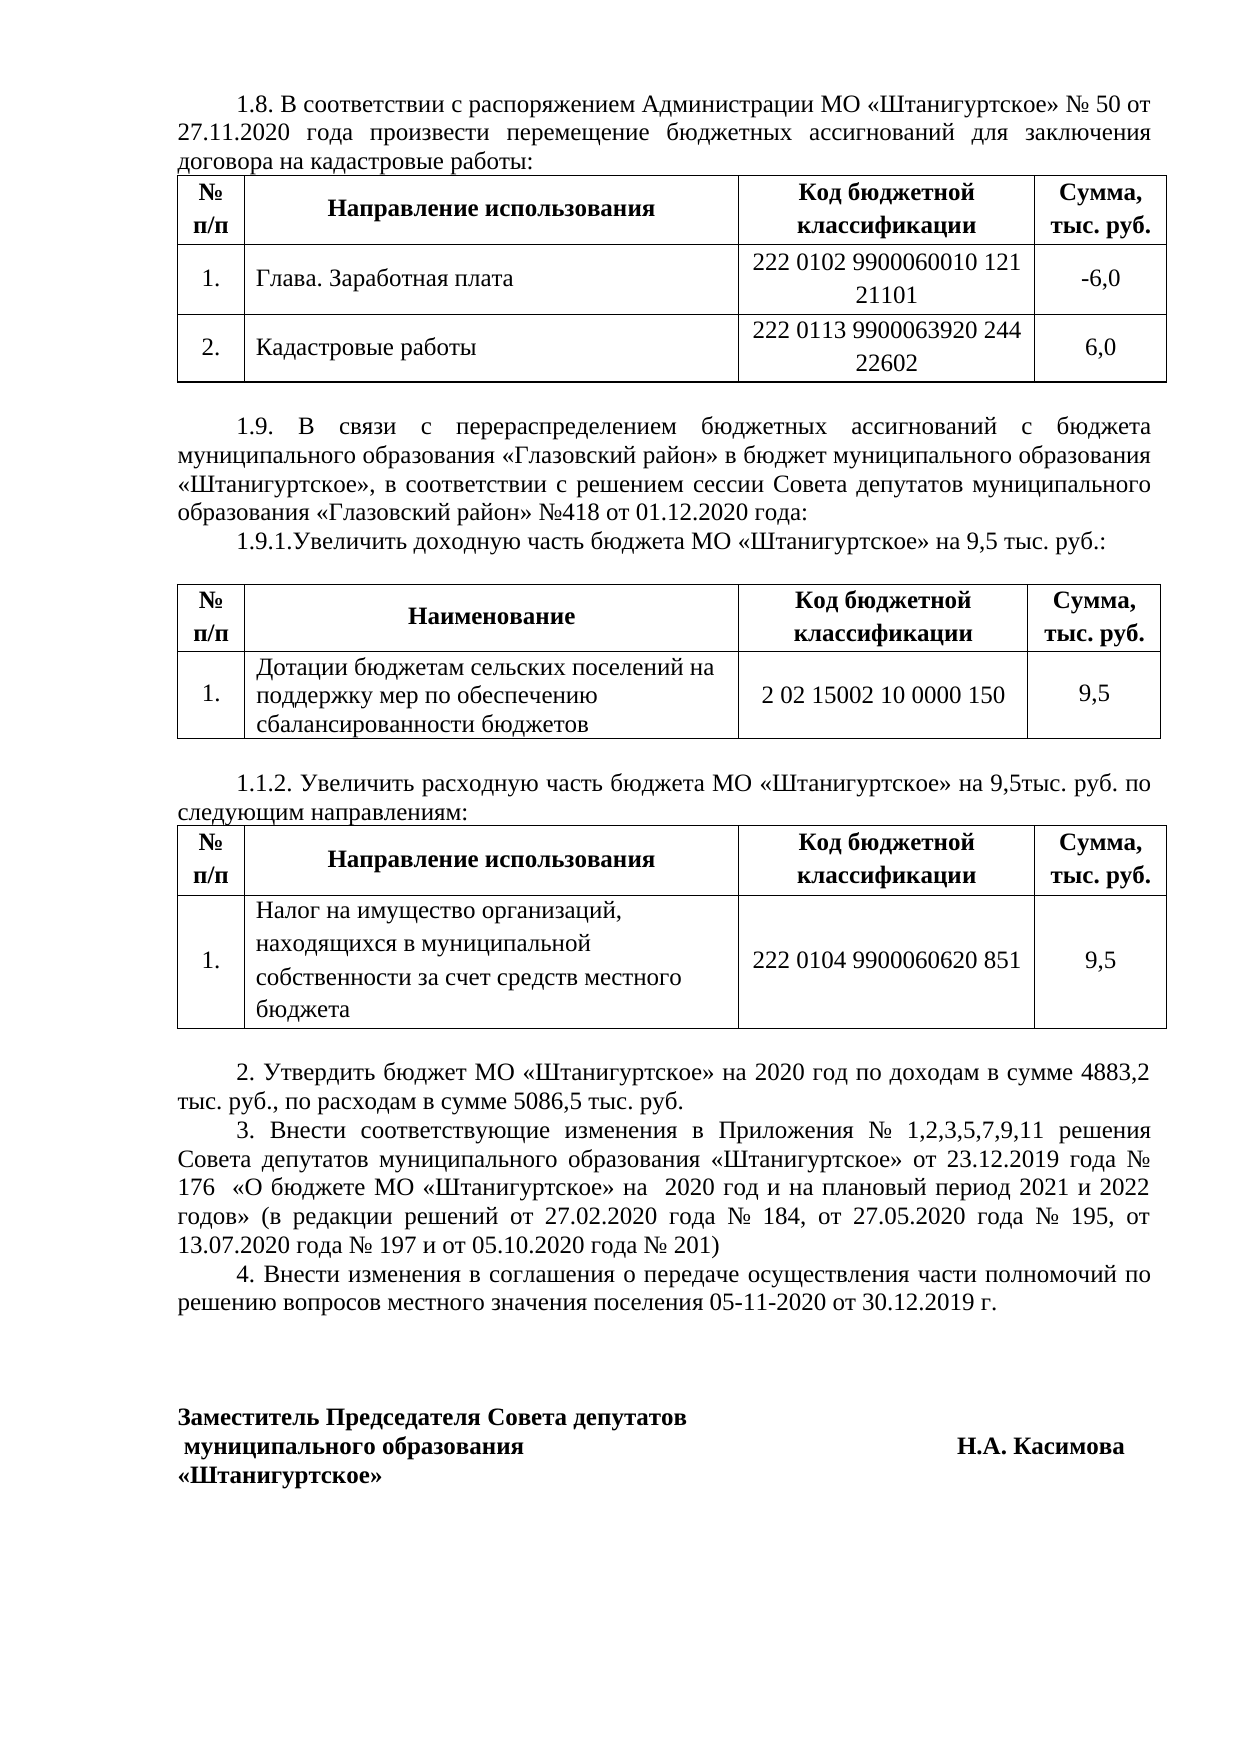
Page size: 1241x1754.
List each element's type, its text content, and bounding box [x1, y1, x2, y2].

table_cell 222 0104 9900060620 851 [739, 896, 1034, 1028]
table_header Сумма, тыс. руб. [1035, 826, 1166, 894]
text 1.9.1.Увеличить доходную часть бюджета МО «Штанигуртское» на 9,5 тыс. руб.: [177, 526, 1152, 555]
table_cell Глава. Заработная плата [245, 245, 738, 314]
text муниципального образования Н.А. Касимова [177, 1431, 1152, 1460]
table_header Сумма, тыс. руб. [1035, 176, 1166, 244]
table_header Код бюджетной классификации [739, 826, 1034, 894]
table_cell Налог на имущество организаций, находящихся в муниципальной собственности за счет средств местного бюджета [245, 896, 738, 1028]
table_header № п/п [178, 176, 244, 244]
table_cell Дотации бюджетам сельских поселений на поддержку мер по обеспечению сбалансированности бюджетов [245, 652, 738, 738]
text 1.8. В соответствии с распоряжением Администрации МО «Штанигуртское» № 50 от 27.11.2020 года произвести перемещение бюджетных ассигнований для заключения договора на кадастровые работы: [177, 89, 1152, 175]
table_cell 222 0113 9900063920 244 22602 [739, 315, 1034, 381]
table_header № п/п [178, 585, 244, 651]
table_cell 9,5 [1035, 896, 1166, 1028]
table_header Наименование [245, 585, 738, 651]
text Заместитель Председателя Совета депутатов [177, 1402, 1152, 1431]
table_cell 1. [178, 245, 244, 314]
table_cell -6,0 [1035, 245, 1166, 314]
table_cell 6,0 [1035, 315, 1166, 381]
text 1.9. В связи с перераспределением бюджетных ассигнований с бюджета муниципального образования «Глазовский район» в бюджет муниципального образования «Штанигуртское», в соответствии с решением сессии Совета депутатов муниципального образования «Глазовский район» №418 от 01.12.2020 года: [177, 411, 1152, 526]
table_header Код бюджетной классификации [739, 585, 1027, 651]
text 4. Внести изменения в соглашения о передаче осуществления части полномочий по решению вопросов местного значения поселения 05-11-2020 от 30.12.2019 г. [177, 1259, 1152, 1316]
table_header Направление использования [245, 826, 738, 894]
table_cell 2. [178, 315, 244, 381]
table_cell Кадастровые работы [245, 315, 738, 381]
text «Штанигуртское» [177, 1460, 1152, 1489]
table_cell 1. [178, 652, 244, 738]
table_header № п/п [178, 826, 244, 894]
table_header Сумма, тыс. руб. [1028, 585, 1160, 651]
table_cell 9,5 [1028, 652, 1160, 738]
text 2. Утвердить бюджет МО «Штанигуртское» на 2020 год по доходам в сумме 4883,2 тыс. руб., по расходам в сумме 5086,5 тыс. руб. [177, 1057, 1152, 1115]
text 1.1.2. Увеличить расходную часть бюджета МО «Штанигуртское» на 9,5тыс. руб. по следующим направлениям: [177, 768, 1152, 825]
table_cell 2 02 15002 10 0000 150 [739, 652, 1027, 738]
table_cell 1. [178, 896, 244, 1028]
table_header Код бюджетной классификации [739, 176, 1034, 244]
text 3. Внести соответствующие изменения в Приложения № 1,2,3,5,7,9,11 решения Совета депутатов муниципального образования «Штанигуртское» от 23.12.2019 года № 176 «О бюджете МО «Штанигуртское» на 2020 год и на плановый период 2021 и 2022 годов» (в редакции решений от 27.02.2020 года № 184, от 27.05.2020 года № 195, от 13.07.2020 года № 197 и от 05.10.2020 года № 201) [177, 1115, 1152, 1259]
table_cell 222 0102 9900060010 121 21101 [739, 245, 1034, 314]
table_header Направление использования [245, 176, 738, 244]
